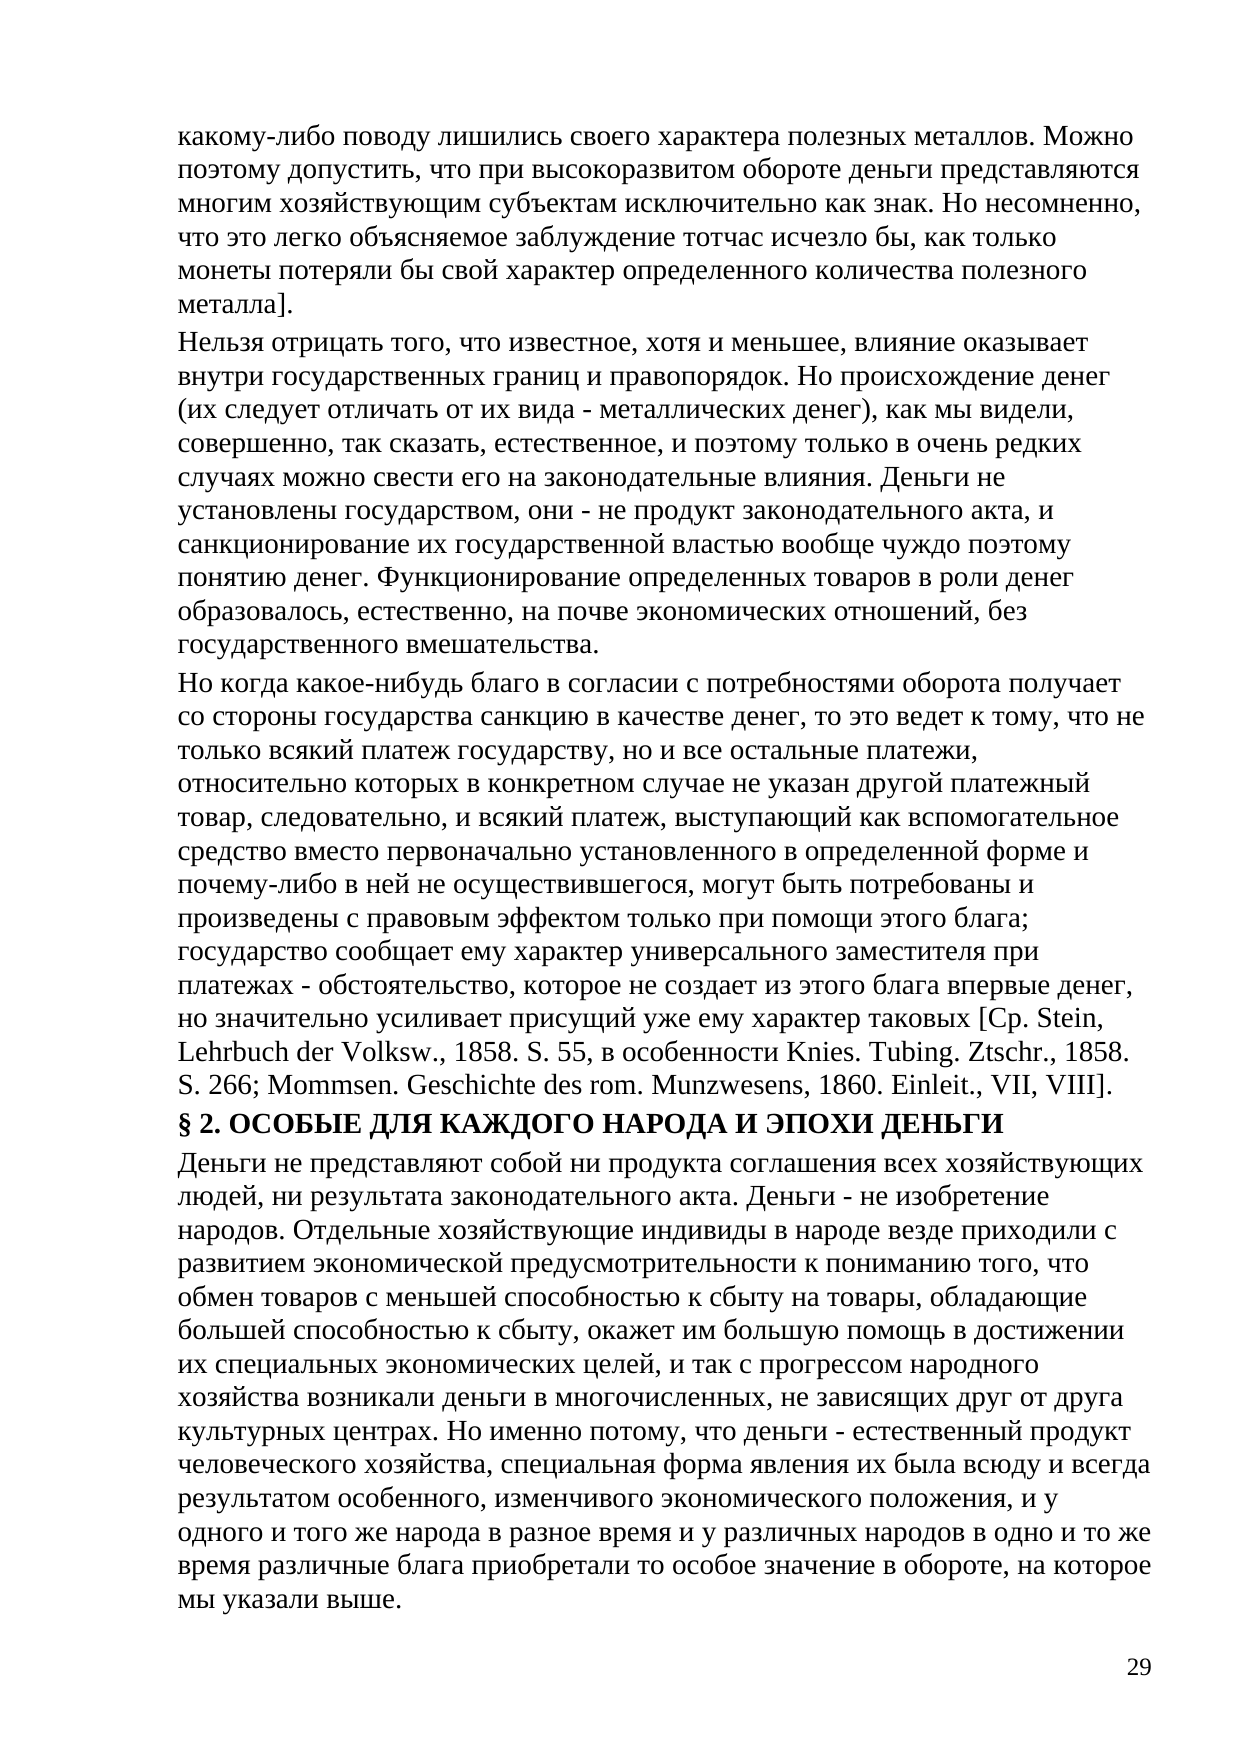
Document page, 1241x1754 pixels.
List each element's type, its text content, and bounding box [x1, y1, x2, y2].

text Деньги не представляют собой ни продукта соглашения всех хозяйствующих людей, ни результата законодательного акта. Деньги - не изобретение народов. Отдельные хозяйствующие индивиды в народе везде приходили с развитием экономической предусмотрительности к пониманию того, что обмен товаров с меньшей способностью к сбыту на товары, обладающие большей способностью к сбыту, окажет им большую помощь в достижении их специальных экономических целей, и так с прогрессом народного хозяйства возникали деньги в многочисленных, не зависящих друг от друга культурных центрах. Но именно потому, что деньги - естественный продукт человеческого хозяйства, специальная форма явления их была всюду и всегда результатом особенного, изменчивого экономического положения, и у одного и того же народа в разное время и у различных народов в одно и то же время различные блага приобретали то особое значение в обороте, на которое мы указали выше. [177, 1145, 1152, 1614]
text Нельзя отрицать того, что известное, хотя и меньшее, влияние оказывает внутри государственных границ и правопорядок. Но происхождение денег (их следует отличать от их вида - металлических денег), как мы видели, совершенно, так сказать, естественное, и поэтому только в очень редких случаях можно свести его на законодательные влияния. Деньги не установлены государством, они - не продукт законодательного акта, и санкционирование их государственной властью вообще чуждо поэтому понятию денег. Функционирование определенных товаров в роли денег образовалось, естественно, на почве экономических отношений, без государственного вмешательства. [177, 324, 1152, 660]
text Но когда какое-нибудь благо в согласии с потребностями оборота получает со стороны государства санкцию в качестве денег, то это ведет к тому, что не только всякий платеж государству, но и все остальные платежи, относительно которых в конкретном случае не указан другой платежный товар, следовательно, и всякий платеж, выступающий как вспомогательное средство вместо первоначально установленного в определенной форме и почему-либо в ней не осуществившегося, могут быть потребованы и произведены с правовым эффектом только при помощи этого блага; государство сообщает ему характер универсального заместителя при платежах - обстоятельство, которое не создает из этого блага впервые денег, но значительно усиливает присущий уже ему характер таковых [Ср. Stein, Lehrbuch der Volksw., 1858. S. 55, в особенности Knies. Tubing. Ztschr., 1858. S. 266; Mommsen. Geschichte des rom. Munzwesens, 1860. Einleit., VII, VIII]. [177, 665, 1152, 1101]
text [177, 118, 1152, 319]
text § 2. ОСОБЫЕ ДЛЯ КАЖДОГО НАРОДА И ЭПОХИ ДЕНЬГИ [177, 1106, 1152, 1140]
